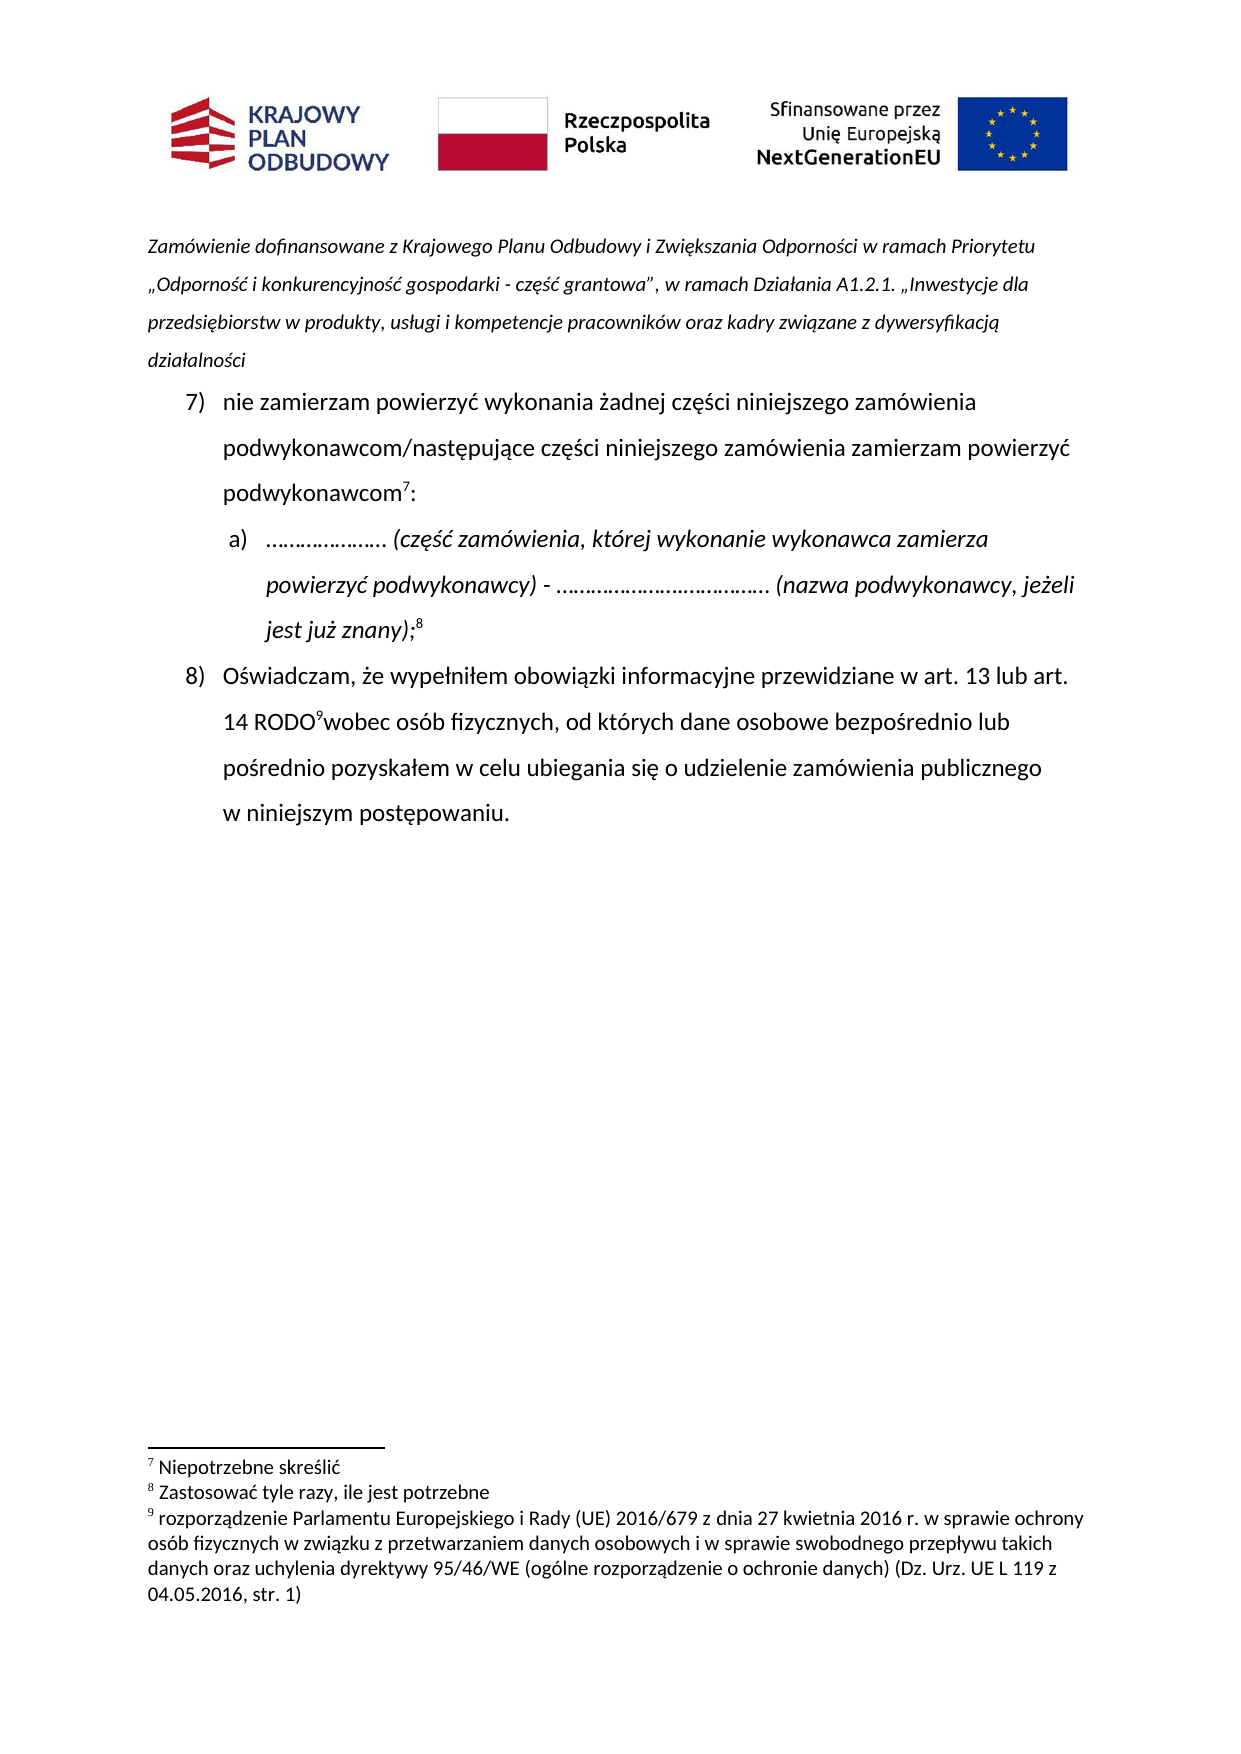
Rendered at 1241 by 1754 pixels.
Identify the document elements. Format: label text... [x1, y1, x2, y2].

picture [147, 73, 1093, 195]
list ………………… (część zamówienia, której wykonanie wykonawca zamierza powierzyć podwykonawcy) - ………………….…………… (nazwa podwykonawcy, jeżeli jest już znany); [228, 523, 1093, 645]
list nie zamierzam powierzyć wykonania żadnej części niniejszego zamówienia podwykonawcom/następujące części niniejszego zamówienia zamierzam powierzyć podwykonawcom: [185, 386, 1093, 508]
list Oświadczam, że wypełniłem obowiązki informacyjne przewidziane w art. 13 lub art. 14 RODOwobec osób fizycznych, od których dane osobowe bezpośrednio lub pośrednio pozyskałem w celu ubiegania się o udzielenie zamówienia publicznego w niniejszym postępowaniu. [185, 660, 1093, 828]
